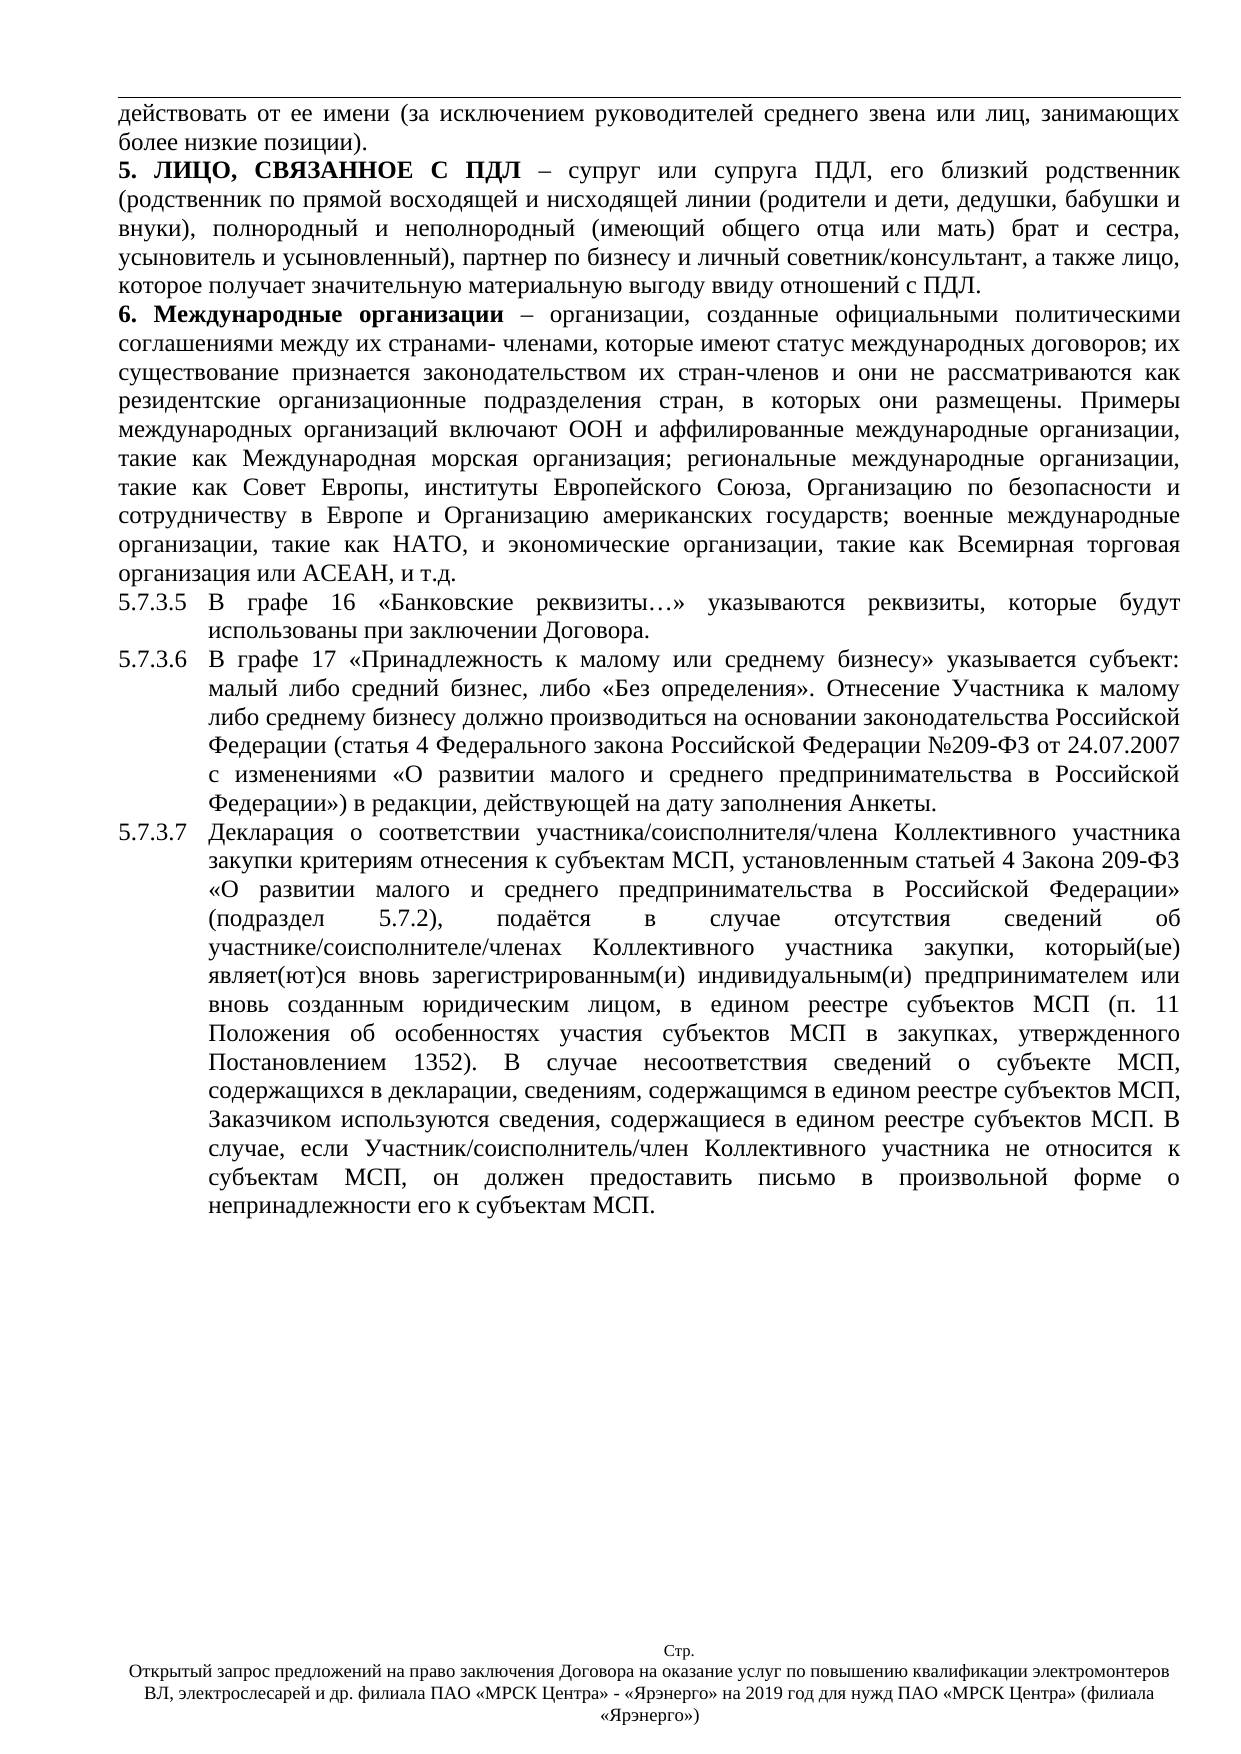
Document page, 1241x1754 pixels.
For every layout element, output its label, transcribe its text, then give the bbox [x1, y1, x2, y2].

list В графе 16 «Банковские реквизиты…» указываются реквизиты, которые будут использованы при заключении Договора. [118, 587, 1181, 644]
list Декларация о соответствии участника/соисполнителя/члена Коллективного участника закупки критериям отнесения к субъектам МСП, установленным статьей 4 Закона 209-ФЗ «О развитии малого и среднего предпринимательства в Российской Федерации» (подраздел 5.7.2), подаётся в случае отсутствия сведений об участнике/соисполнителе/членах Коллективного участника закупки, который(ые) являет(ют)ся вновь зарегистрированным(и) индивидуальным(и) предпринимателем или вновь созданным юридическим лицом, в едином реестре субъектов МСП (п. 11 Положения об особенностях участия субъектов МСП в закупках, утвержденного Постановлением 1352). В случае несоответствия сведений о субъекте МСП, содержащихся в декларации, сведениям, содержащимся в едином реестре субъектов МСП, Заказчиком используются сведения, содержащиеся в едином реестре субъектов МСП. В случае, если Участник/соисполнитель/член Коллективного участника не относится к субъектам МСП, он должен предоставить письмо в произвольной форме о непринадлежности его к субъектам МСП. [118, 817, 1181, 1219]
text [118, 98, 1181, 156]
list 6. Международные организации – организации, созданные официальными политическими соглашениями между их странами- членами, которые имеют статус международных договоров; их существование признается законодательством их стран-членов и они не рассматриваются как резидентские организационные подразделения стран, в которых они размещены. Примеры международных организаций включают ООН и аффилированные международные организации, такие как Международная морская организация; региональные международные организации, такие как Совет Европы, институты Европейского Союза, Организацию по безопасности и сотрудничеству в Европе и Организацию американских государств; военные международные организации, такие как НАТО, и экономические организации, такие как Всемирная торговая организация или АСЕАН, и т.д. [118, 299, 1181, 587]
list В графе 17 «Принадлежность к малому или среднему бизнесу» указывается субъект: малый либо средний бизнес, либо «Без определения». Отнесение Участника к малому либо среднему бизнесу должно производиться на основании законодательства Российской Федерации (статья 4 Федерального закона Российской Федерации №209-ФЗ от 24.07.2007 с изменениями «О развитии малого и среднего предпринимательства в Российской Федерации») в редакции, действующей на дату заполнения Анкеты. [118, 644, 1181, 817]
text 5. ЛИЦО, СВЯЗАННОЕ С ПДЛ – супруг или супруга ПДЛ, его близкий родственник (родственник по прямой восходящей и нисходящей линии (родители и дети, дедушки, бабушки и внуки), полнородный и неполнородный (имеющий общего отца или мать) брат и сестра, усыновитель и усыновленный), партнер по бизнесу и личный советник/консультант, а также лицо, которое получает значительную материальную выгоду ввиду отношений с ПДЛ. [118, 156, 1181, 299]
